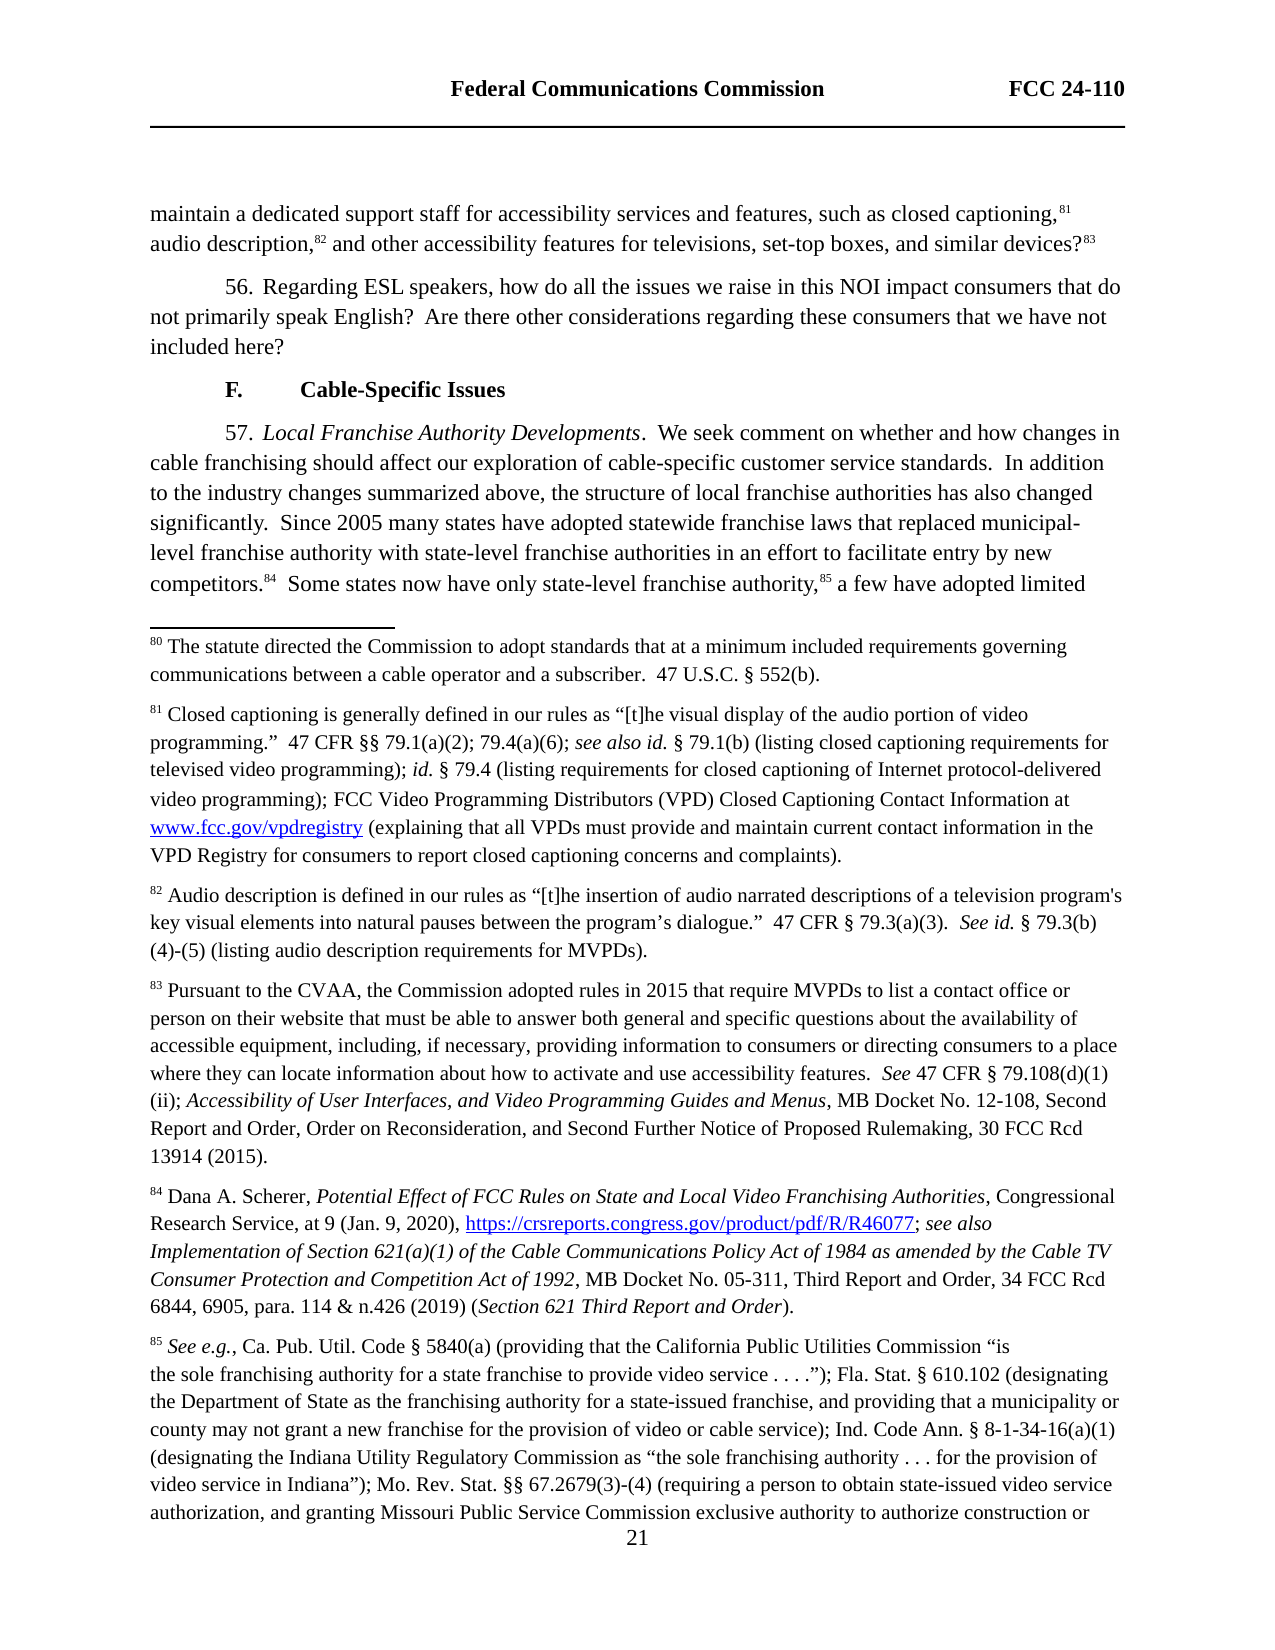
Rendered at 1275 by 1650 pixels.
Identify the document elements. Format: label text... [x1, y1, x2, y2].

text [150, 200, 1125, 256]
text Local Franchise Authority Developments. We seek comment on whether and how changes in cable franchising should affect our exploration of cable-specific customer service standards. In addition to the industry changes summarized above, the structure of local franchise authorities has also changed significantly. Since 2005 many states have adopted statewide franchise laws that replaced municipal-level franchise authority with state-level franchise authorities in an effort to facilitate entry by new competitors. Some states now have only state-level franchise authority, a few have adopted limited state-level franchising, and other states offer the cable operator a choice between state or municipal-level oversight. We seek comment on how these changes have affected local customer service enforcement. Can cable subscribers easily identify whom to contact about alleged violations of customer service standards? Are there other issues that we should consider given that statewide franchising has become more prevalent since the Commission adopted the current customer service standards? [150, 418, 1125, 596]
text Regarding ESL speakers, how do all the issues we raise in this NOI impact consumers that do not primarily speak English? Are there other considerations regarding these consumers that we have not included here? [150, 273, 1125, 359]
subtitle Cable-Specific Issues [225, 376, 1125, 402]
